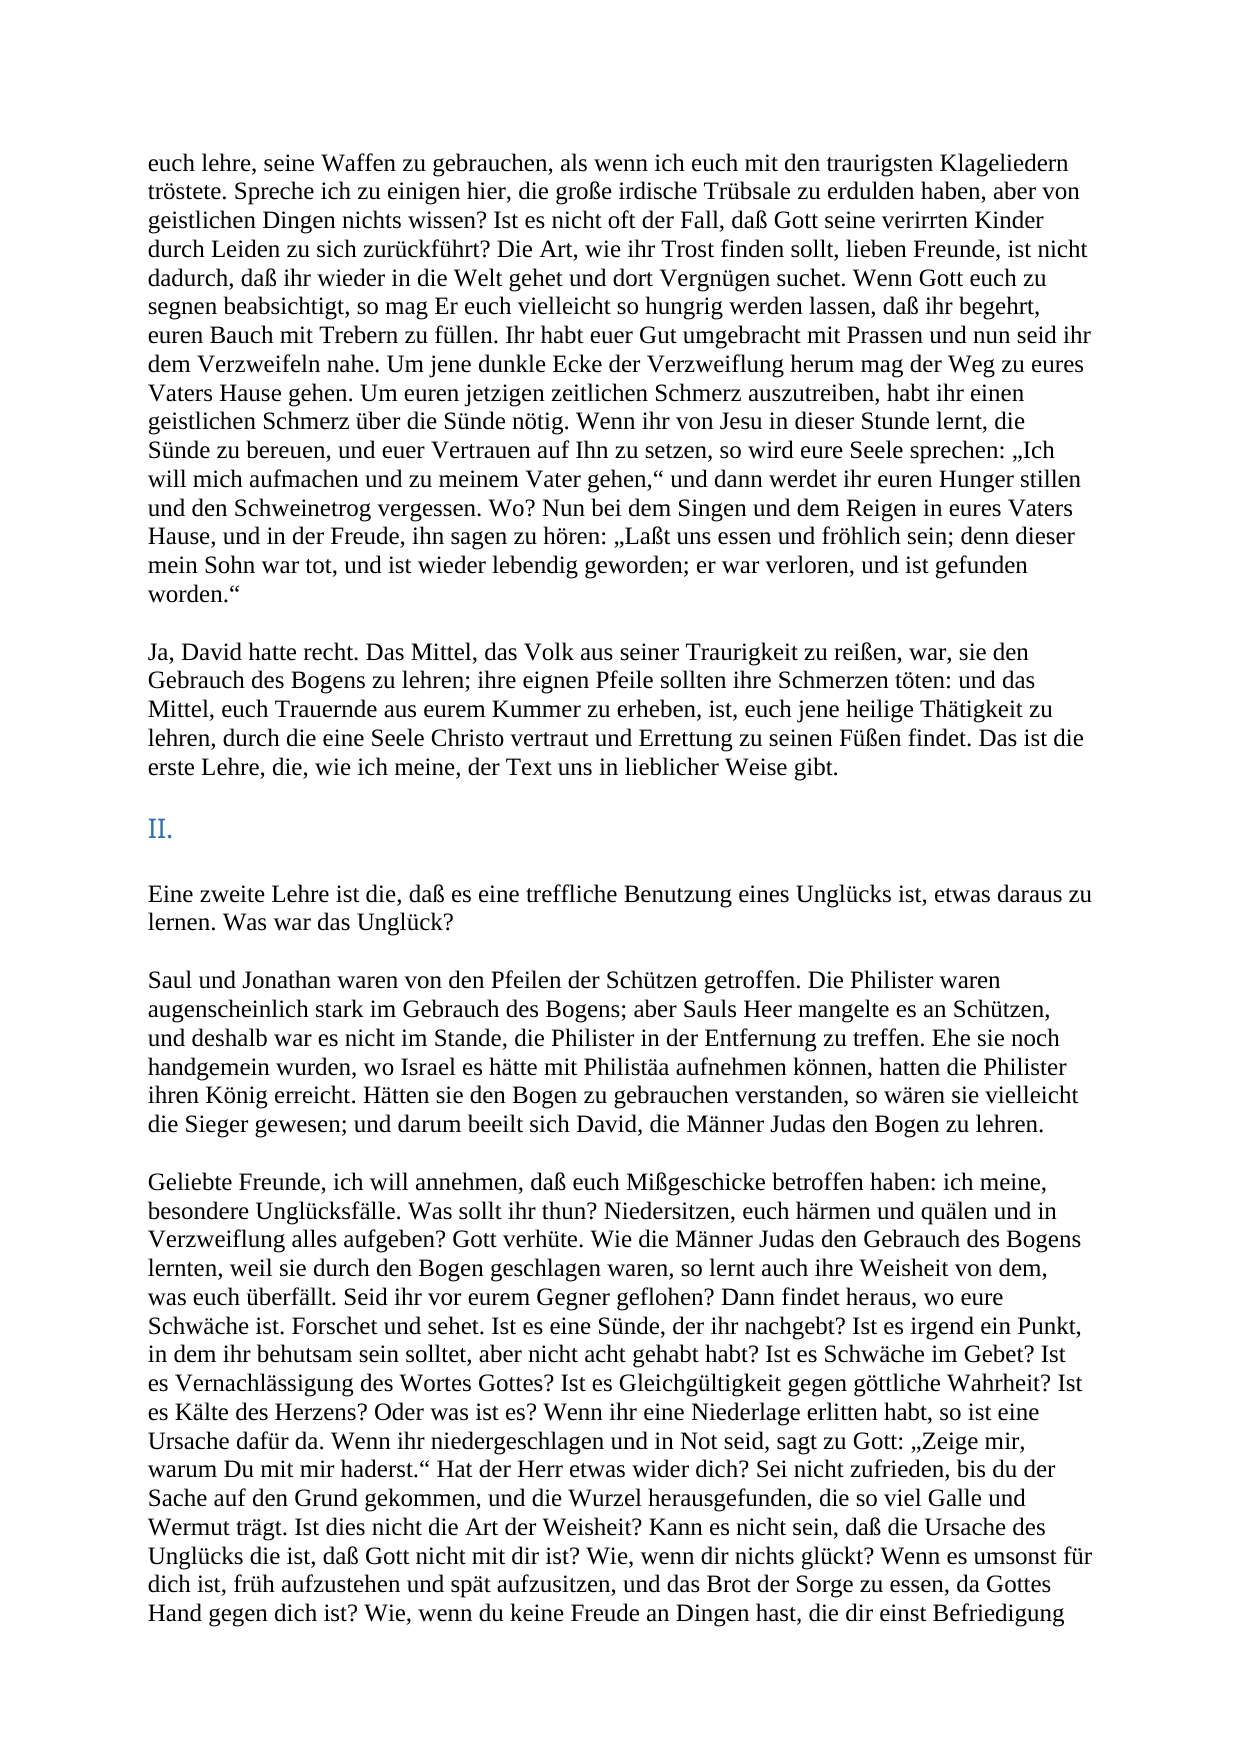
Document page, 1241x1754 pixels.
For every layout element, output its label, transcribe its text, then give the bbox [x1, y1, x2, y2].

text Ja, David hatte recht. Das Mittel, das Volk aus seiner Traurigkeit zu reißen, war, sie den Gebrauch des Bogens zu lehren; ihre eignen Pfeile sollten ihre Schmerzen töten: und das Mittel, euch Trauernde aus eurem Kummer zu erheben, ist, euch jene heilige Thätigkeit zu lehren, durch die eine Seele Christo vertraut und Errettung zu seinen Füßen findet. Das ist die erste Lehre, die, wie ich meine, der Text uns in lieblicher Weise gibt. [148, 637, 1093, 781]
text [148, 1167, 1093, 1627]
subtitle II. [148, 810, 1093, 847]
text Eine zweite Lehre ist die, daß es eine treffliche Benutzung eines Unglücks ist, etwas daraus zu lernen. Was war das Unglück? [148, 879, 1093, 936]
text Saul und Jonathan waren von den Pfeilen der Schützen getroffen. Die Philister waren augenscheinlich stark im Gebrauch des Bogens; aber Sauls Heer mangelte es an Schützen, und deshalb war es nicht im Stande, die Philister in der Entfernung zu treffen. Ehe sie noch handgemein wurden, wo Israel es hätte mit Philistäa aufnehmen können, hatten die Philister ihren König erreicht. Hätten sie den Bogen zu gebrauchen verstanden, so wären sie vielleicht die Sieger gewesen; und darum beeilt sich David, die Männer Judas den Bogen zu lehren. [148, 965, 1093, 1138]
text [148, 148, 1093, 608]
